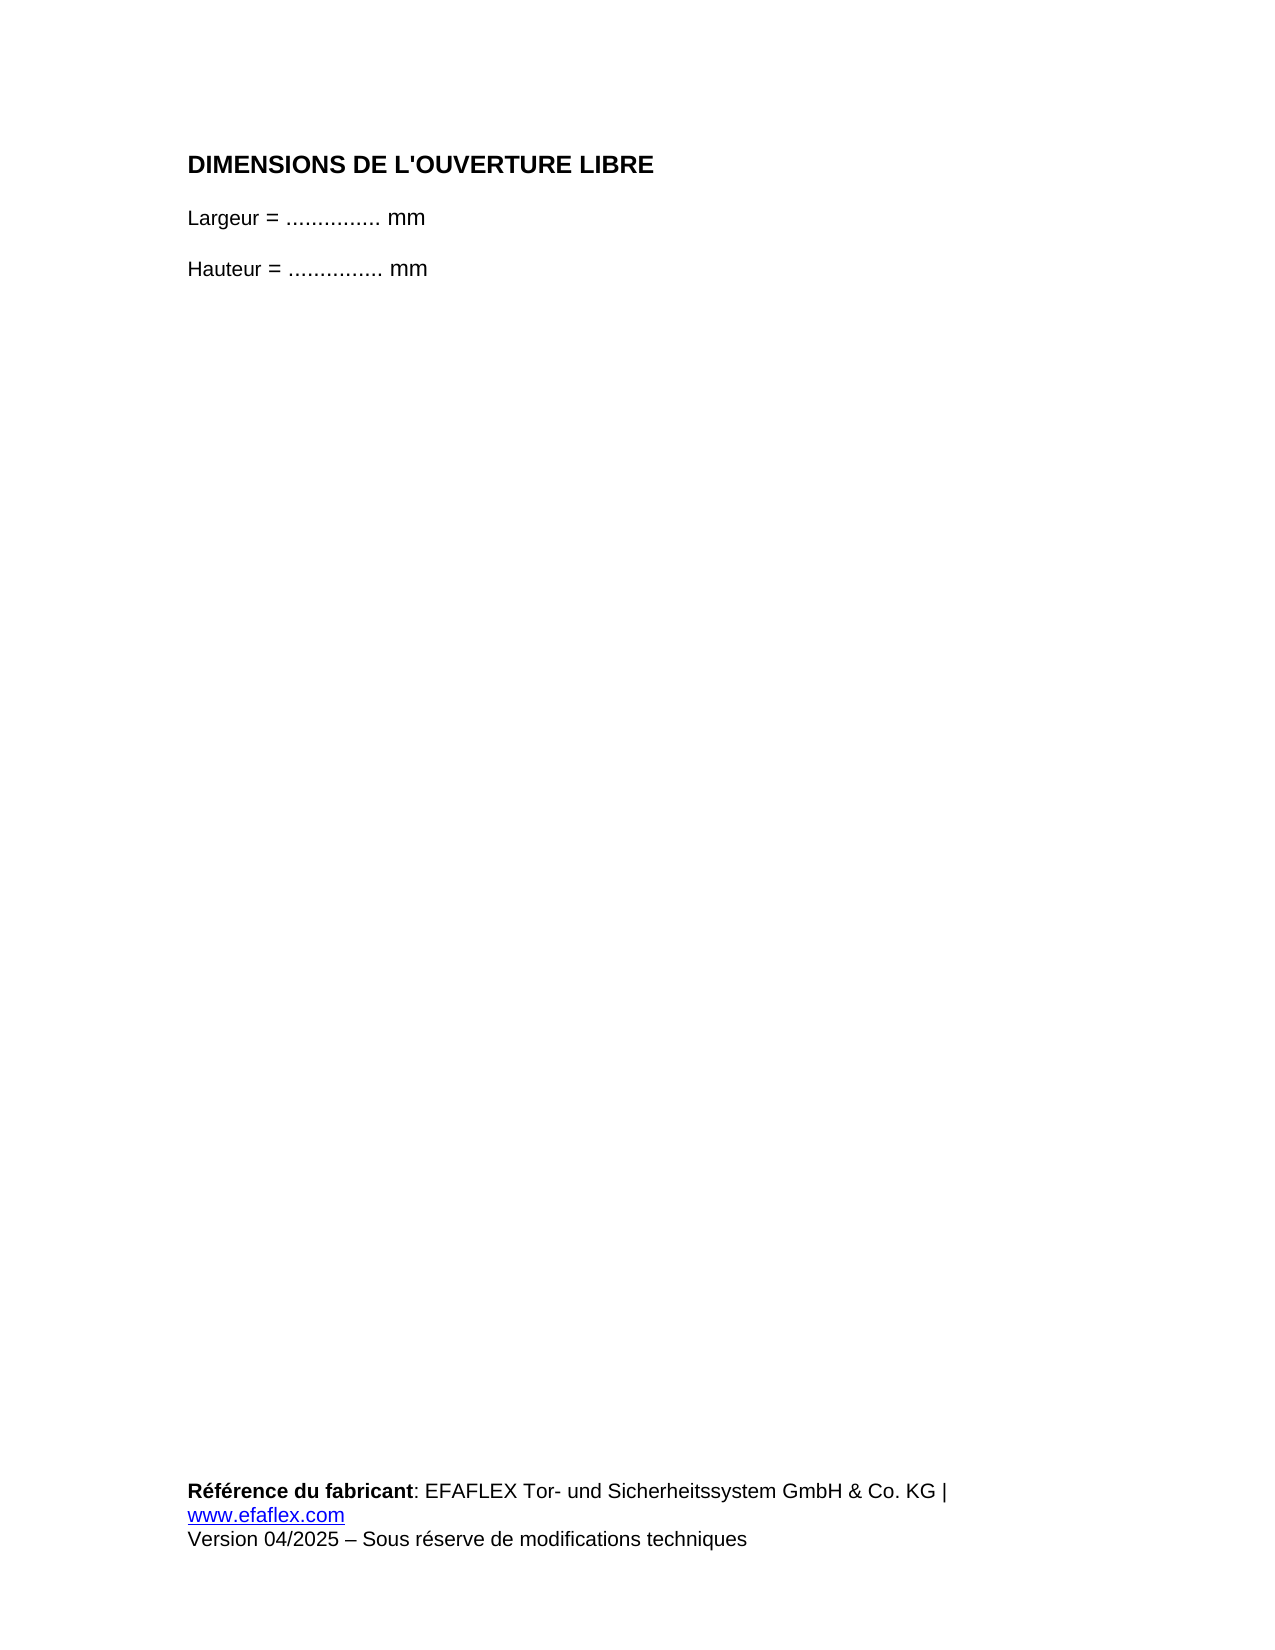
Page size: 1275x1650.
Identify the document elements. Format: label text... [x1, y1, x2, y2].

text Hauteur = ............... mm [187, 255, 1087, 281]
text Largeur = ............... mm [187, 204, 1087, 230]
text Dimensions de l'ouverture libre [187, 150, 1087, 179]
